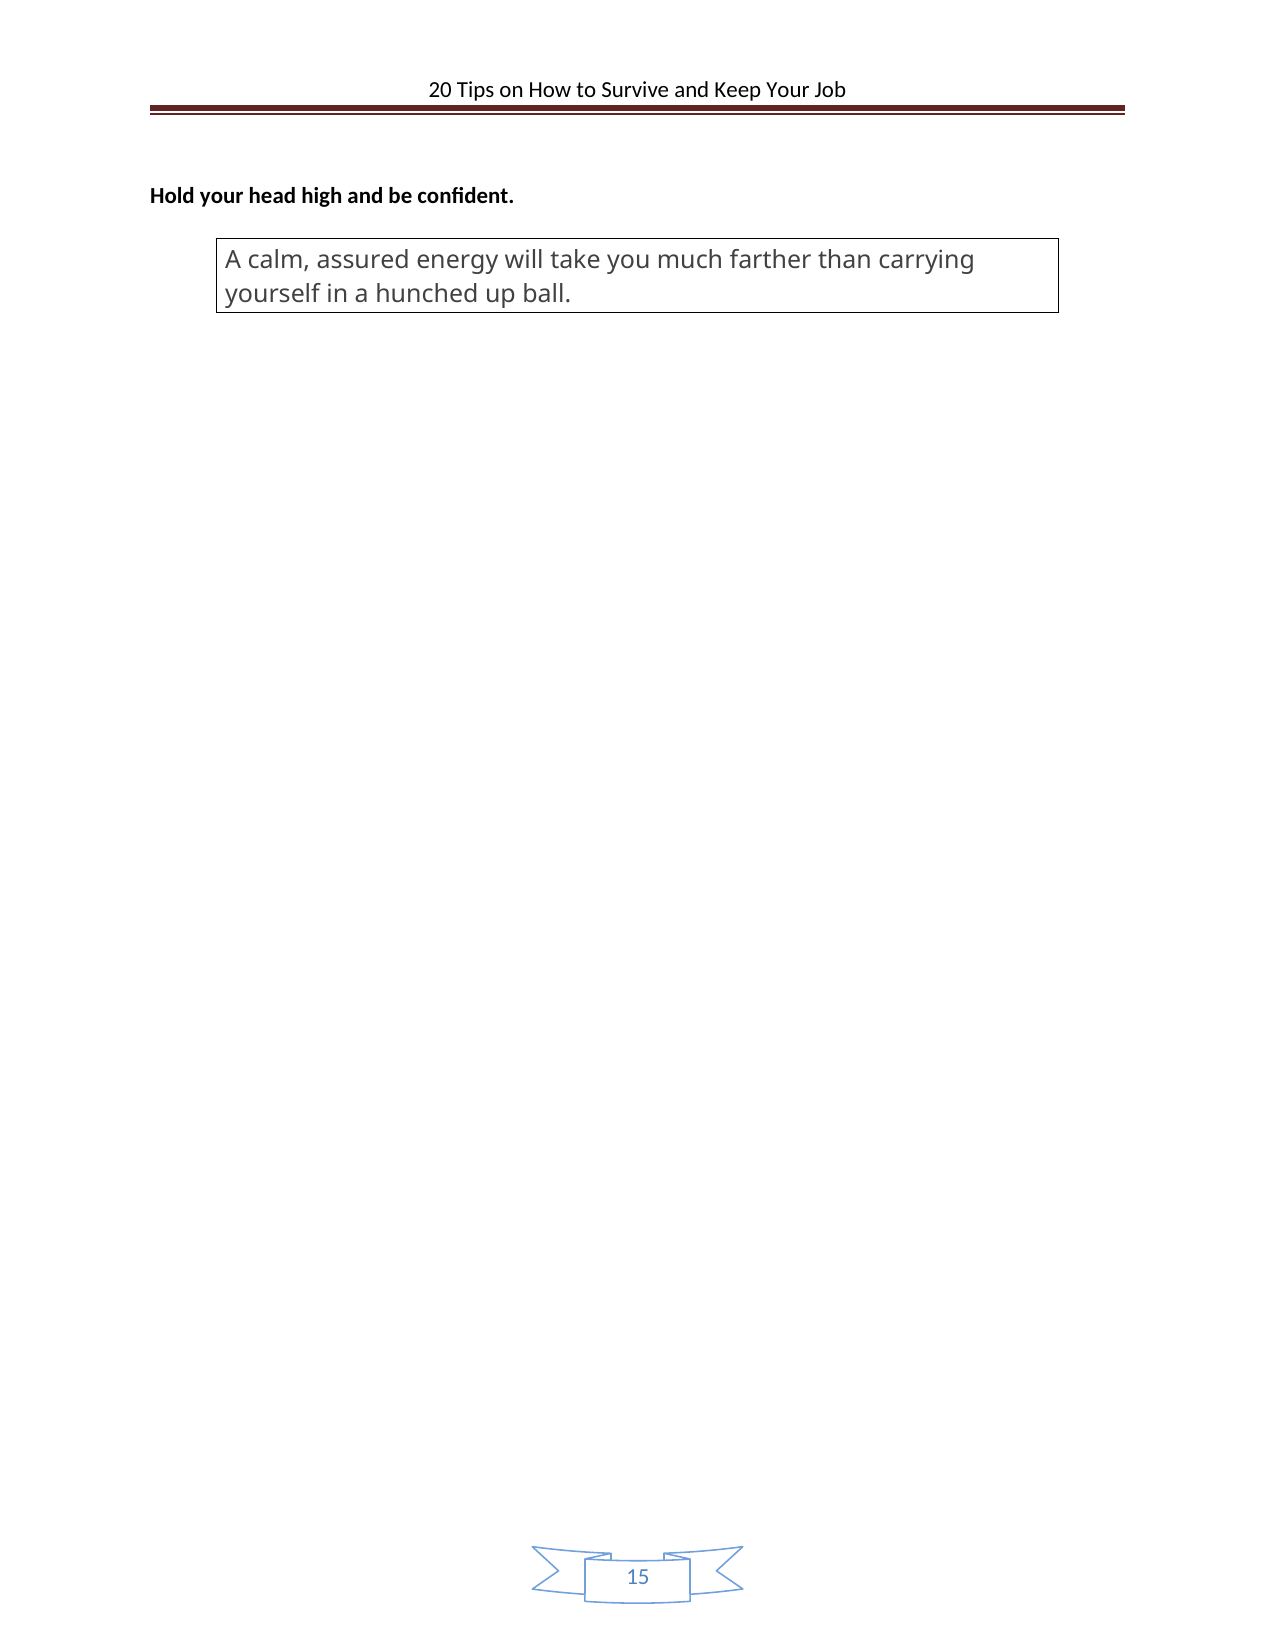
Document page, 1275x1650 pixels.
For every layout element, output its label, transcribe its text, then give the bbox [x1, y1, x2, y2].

text Hold your head high and be confident. [150, 179, 1125, 209]
text A calm, assured energy will take you much farther than carrying yourself in a hunched up ball. [217, 239, 1058, 312]
